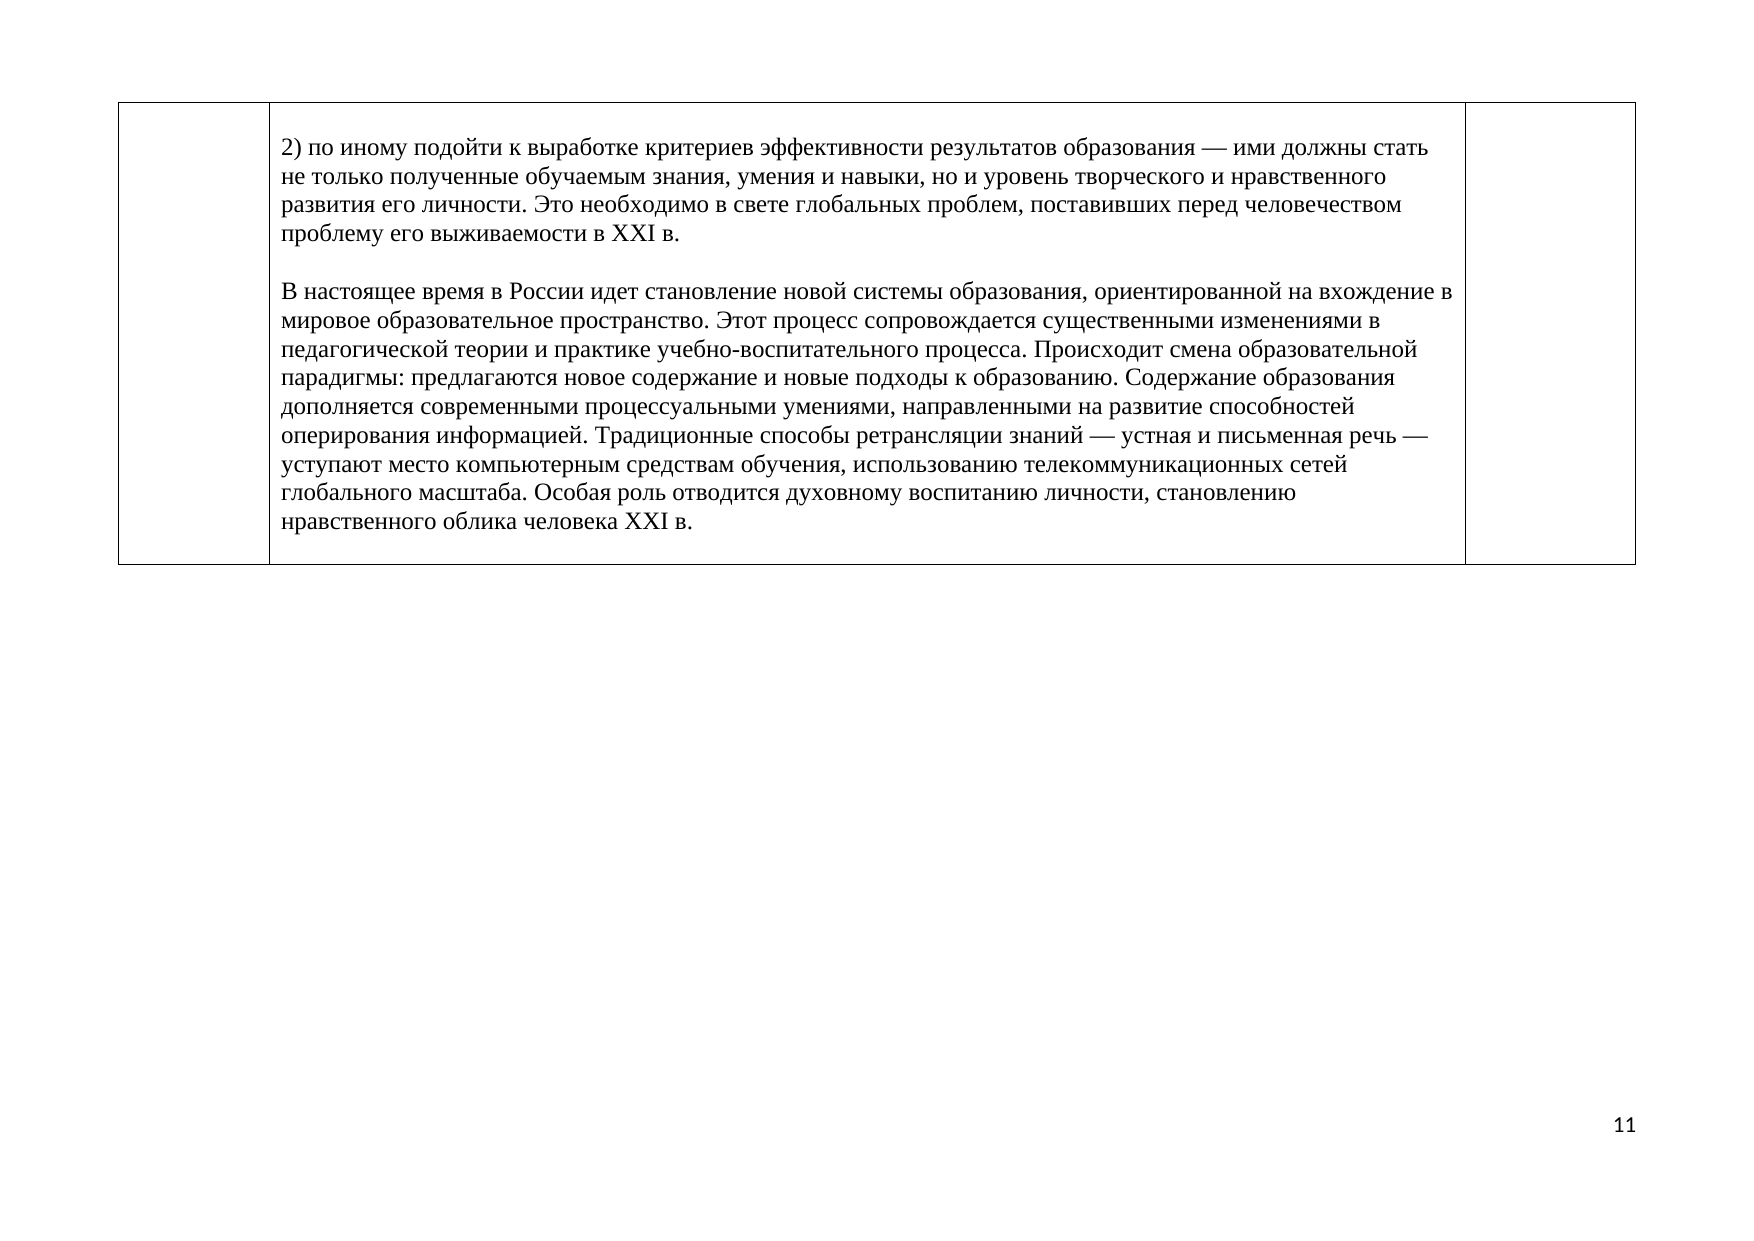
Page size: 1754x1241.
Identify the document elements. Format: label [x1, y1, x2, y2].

table_cell [270, 103, 1465, 564]
table_cell [1466, 103, 1635, 564]
table_cell [119, 103, 269, 564]
